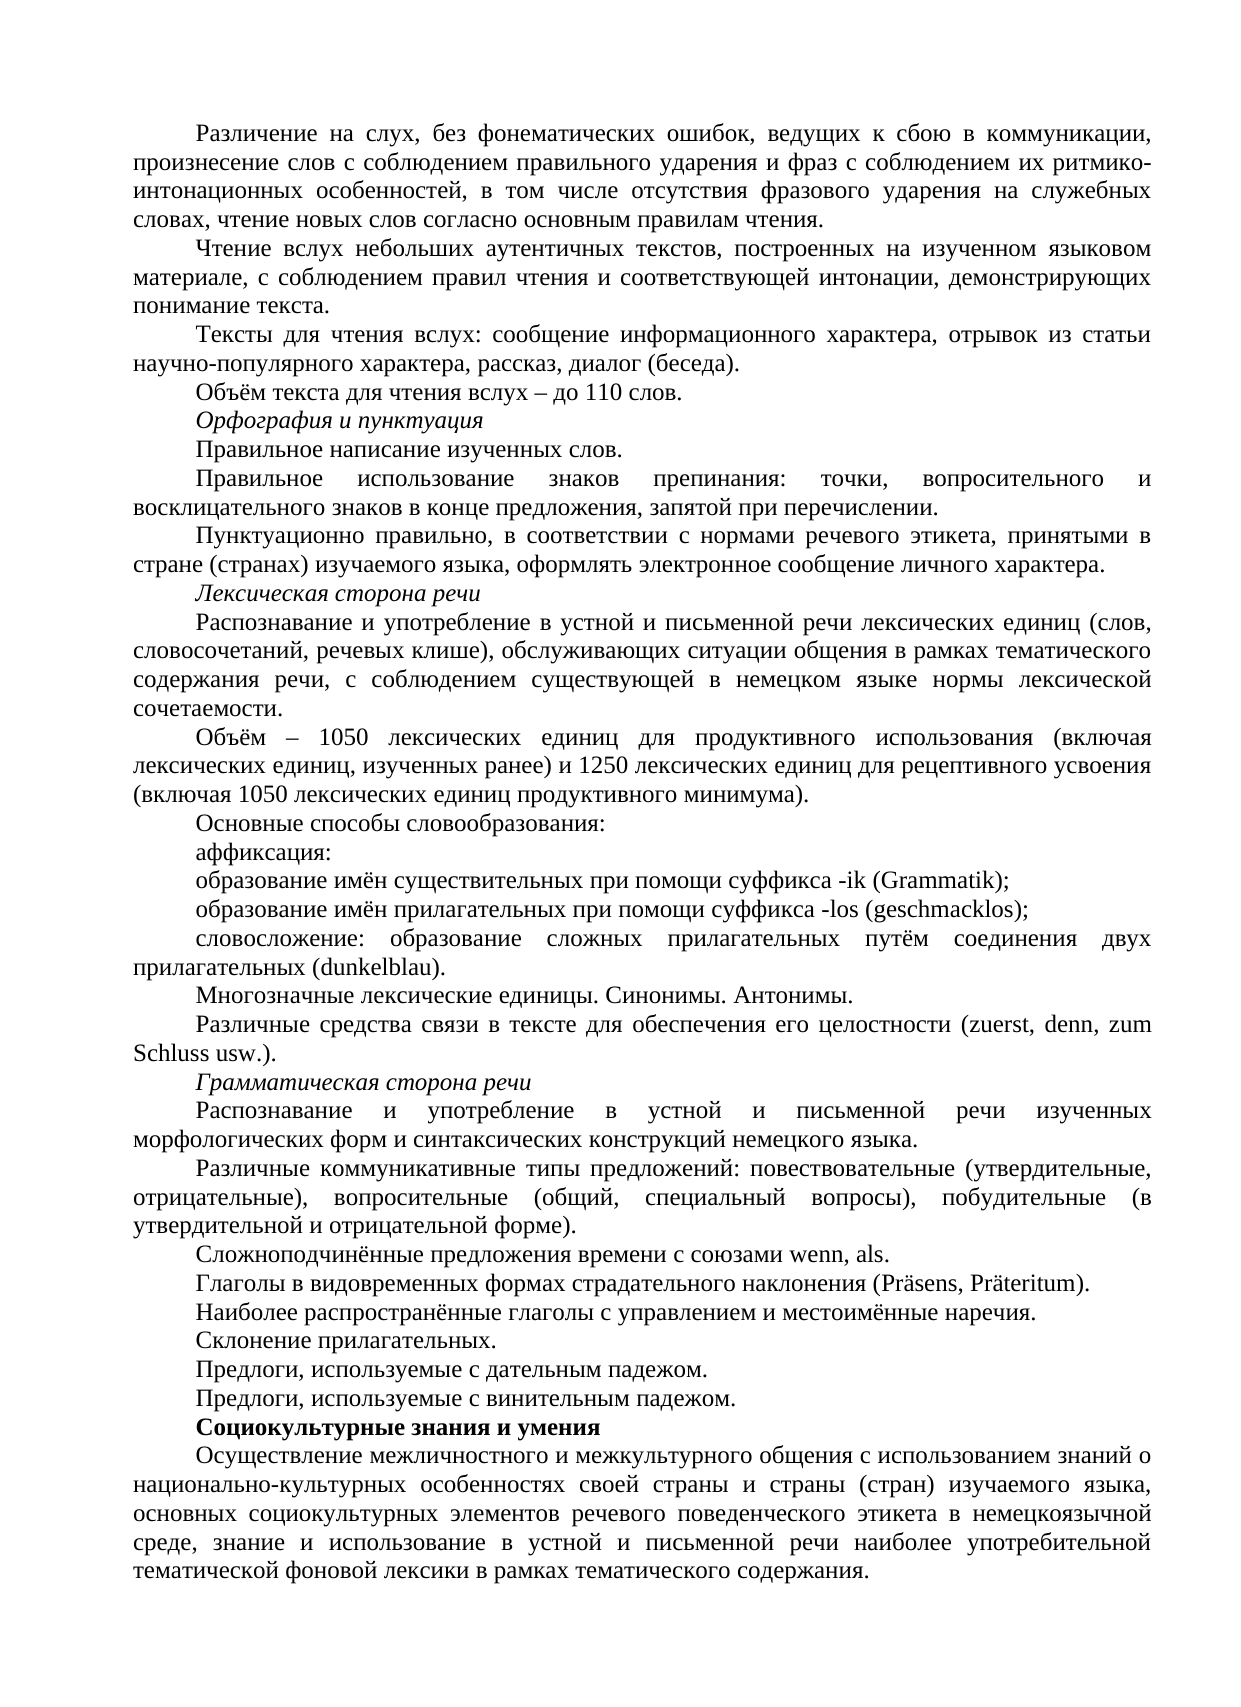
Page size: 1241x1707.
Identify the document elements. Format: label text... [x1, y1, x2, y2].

text Различение на слух, без фонематических ошибок, ведущих к сбою в коммуникации, произнесение слов с соблюдением правильного ударения и фраз с соблюдением их ритмико-интонационных особенностей, в том числе отсутствия фразового ударения на служебных словах, чтение новых слов согласно основным правилам чтения. [133, 118, 1152, 233]
text Тексты для чтения вслух: сообщение информационного характера, отрывок из статьи научно-популярного характера, рассказ, диалог (беседа). [133, 319, 1152, 377]
text Различные средства связи в тексте для обеспечения его целостности (zuerst, denn, zum Schluss usw.). [133, 1009, 1152, 1067]
text Пунктуационно правильно, в соответствии с нормами речевого этикета, принятыми в стране (странах) изучаемого языка, оформлять электронное сообщение личного характера. [133, 521, 1152, 578]
text Склонение прилагательных. [133, 1326, 1152, 1354]
text Различные коммуникативные типы предложений: повествовательные (утвердительные, отрицательные), вопросительные (общий, специальный вопросы), побудительные (в утвердительной и отрицательной форме). [133, 1153, 1152, 1239]
text Правильное использование знаков препинания: точки, вопросительного и восклицательного знаков в конце предложения, запятой при перечислении. [133, 463, 1152, 521]
text Чтение вслух небольших аутентичных текстов, построенных на изученном языковом материале, с соблюдением правил чтения и соответствующей интонации, демонстрирующих понимание текста. [133, 233, 1152, 319]
text Распознавание и употребление в устной и письменной речи изученных морфологических форм и синтаксических конструкций немецкого языка. [133, 1096, 1152, 1153]
text образование имён существительных при помощи суффикса -ik (Grammatik); [133, 866, 1152, 894]
text образование имён прилагательных при помощи суффикса -los (geschmacklos); [133, 894, 1152, 923]
text Социокультурные знания и умения [133, 1412, 1152, 1441]
text Глаголы в видовременных формах страдательного наклонения (Präsens, Präteritum). [133, 1268, 1152, 1297]
text словосложение: образование сложных прилагательных путём соединения двух прилагательных (dunkelblau). [133, 923, 1152, 981]
text Наиболее распространённые глаголы с управлением и местоимённые наречия. [133, 1297, 1152, 1326]
text аффиксация: [133, 837, 1152, 866]
text Осуществление межличностного и межкультурного общения с использованием знаний о национально-культурных особенностях своей страны и страны (стран) изучаемого языка, основных социокультурных элементов речевого поведенческого этикета в немецкоязычной среде, знание и использование в устной и письменной речи наиболее употребительной тематической фоновой лексики в рамках тематического содержания. [133, 1441, 1152, 1584]
text Правильное написание изученных слов. [133, 434, 1152, 463]
text Грамматическая сторона речи [133, 1067, 1152, 1096]
text Объём – 1050 лексических единиц для продуктивного использования (включая лексических единиц, изученных ранее) и 1250 лексических единиц для рецептивного усвоения (включая 1050 лексических единиц продуктивного минимума). [133, 722, 1152, 808]
text Распознавание и употребление в устной и письменной речи лексических единиц (слов, словосочетаний, речевых клише), обслуживающих ситуации общения в рамках тематического содержания речи, с соблюдением существующей в немецком языке нормы лексической сочетаемости. [133, 607, 1152, 722]
text Объём текста для чтения вслух – до 110 слов. [133, 377, 1152, 406]
text Основные способы словообразования: [133, 808, 1152, 837]
text Орфография и пунктуация [133, 406, 1152, 434]
text Предлоги, используемые с дательным падежом. [133, 1354, 1152, 1383]
text Многозначные лексические единицы. Синонимы. Антонимы. [133, 981, 1152, 1009]
text Сложноподчинённые предложения времени с союзами wenn, als. [133, 1239, 1152, 1268]
text Лексическая сторона речи [133, 578, 1152, 607]
text Предлоги, используемые с винительным падежом. [133, 1383, 1152, 1412]
